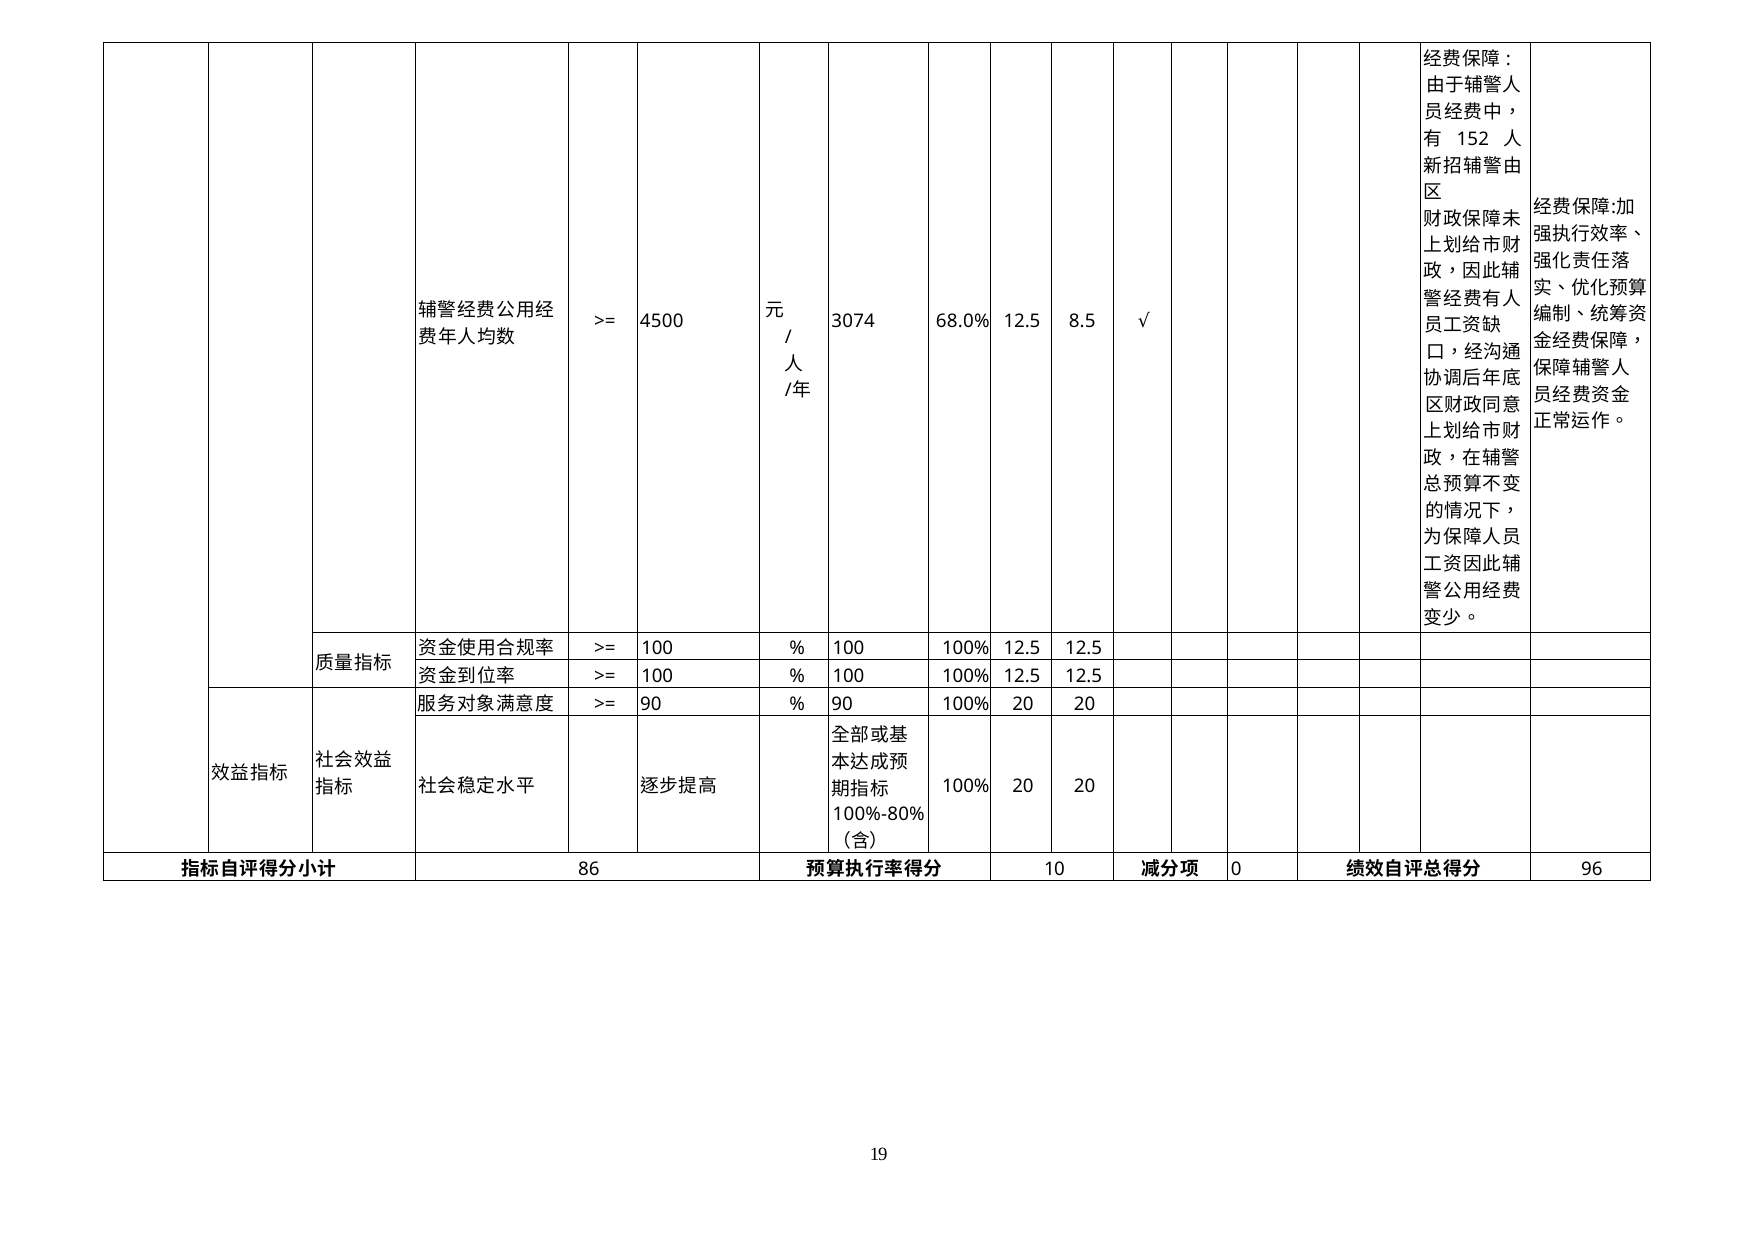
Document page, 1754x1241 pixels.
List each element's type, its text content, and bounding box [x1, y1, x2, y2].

table_cell 90 [638, 688, 759, 715]
table_header >= [569, 43, 637, 631]
table_cell 12.5 [1052, 660, 1113, 687]
table_header 经费保障:加强执行效率、强化责任落实、优化预算编制、统筹资金经费保障，保障辅警人员经费资金正常运作。 [1531, 43, 1650, 631]
table_cell 12.5 [991, 660, 1051, 687]
table_cell [1421, 633, 1530, 659]
table_cell [1114, 688, 1171, 715]
table_cell 社会稳定水平 [416, 716, 568, 852]
table_cell >= [569, 688, 637, 715]
table_cell 100% [929, 633, 990, 659]
table_cell % [760, 660, 828, 687]
table_cell [1421, 660, 1530, 687]
table_cell [1228, 633, 1297, 659]
table_cell [1228, 716, 1297, 852]
table_header 68.0% [929, 43, 990, 631]
table_cell [569, 716, 637, 852]
table_cell [1360, 716, 1420, 852]
table_cell 86 [416, 853, 759, 880]
table_cell 100% [929, 716, 990, 852]
table_header [313, 43, 415, 631]
table_cell 减分项 [1114, 853, 1227, 880]
table_cell [1531, 688, 1650, 715]
table_header [1360, 43, 1420, 631]
table_cell [1531, 716, 1650, 852]
table_cell [1360, 688, 1420, 715]
table_cell 10 [991, 853, 1113, 880]
table_cell 20 [991, 716, 1051, 852]
table_cell >= [569, 633, 637, 659]
table_header [1228, 43, 1297, 631]
table_cell 96 [1531, 853, 1650, 880]
table_cell [1114, 633, 1171, 659]
table_cell 100 [638, 633, 759, 659]
table_cell 20 [991, 688, 1051, 715]
table_cell 0 [1228, 853, 1297, 880]
table_cell 20 [1052, 716, 1113, 852]
table_header 3074 [829, 43, 928, 631]
table_cell [1421, 688, 1530, 715]
table_cell 100% [929, 688, 990, 715]
table_cell 资金到位率 [416, 660, 568, 687]
table_header √ [1114, 43, 1171, 631]
table_header 12.5 [991, 43, 1051, 631]
table_cell [1172, 688, 1227, 715]
table_cell [1172, 660, 1227, 687]
table_header [209, 43, 312, 687]
table_cell [1421, 716, 1530, 852]
table_cell [1228, 688, 1297, 715]
table_cell 资金使用合规率 [416, 633, 568, 659]
table_header 辅警经费公用经费年人均数 [416, 43, 568, 631]
table_cell [1298, 633, 1359, 659]
table_header [1172, 43, 1227, 631]
table_cell [1531, 633, 1650, 659]
table_cell [1172, 633, 1227, 659]
table_cell [760, 716, 828, 852]
table_cell >= [569, 660, 637, 687]
table_cell 指标自评得分小计 [104, 853, 415, 880]
table_cell 100% [929, 660, 990, 687]
table_cell [1360, 660, 1420, 687]
table_cell % [760, 633, 828, 659]
table_cell [1298, 716, 1359, 852]
table_header [1298, 43, 1359, 631]
table_cell 12.5 [1052, 633, 1113, 659]
table_cell 100 [638, 660, 759, 687]
table_header 4500 [638, 43, 759, 631]
table_cell [1172, 716, 1227, 852]
table_header [104, 43, 208, 852]
table_cell 质量指标 [313, 633, 415, 687]
table_cell % [760, 688, 828, 715]
table_cell 逐步提高 [638, 716, 759, 852]
table_cell 全部或基 本达成预期指标 100%-80% （含） [829, 716, 928, 852]
table_cell [1298, 688, 1359, 715]
table_cell 绩效自评总得分 [1298, 853, 1530, 880]
table_cell 社会效益指标 [313, 688, 415, 852]
table_cell [1360, 633, 1420, 659]
table_cell [1114, 716, 1171, 852]
table_header 经费保障 : 由于辅警人 员经费中，有 152 人新招辅警由区 财政保障未 上划给市财 政，因此辅 警经费有人员工资缺 口，经沟通 协调后年底 区财政同意 上划给市财 政，在辅警 总预算不变 的情况下， 为保障人员 工资因此辅 警公用经费变少。 [1421, 43, 1530, 631]
table_cell [1114, 660, 1171, 687]
table_cell 预算执行率得分 [760, 853, 990, 880]
table_cell 100 [829, 660, 928, 687]
table_header 元/人/年 [760, 43, 828, 631]
table_cell [1531, 660, 1650, 687]
table_header 8.5 [1052, 43, 1113, 631]
table_cell 90 [829, 688, 928, 715]
table_cell 12.5 [991, 633, 1051, 659]
table_cell 20 [1052, 688, 1113, 715]
table_cell 服务对象满意度 [416, 688, 568, 715]
table_cell [1228, 660, 1297, 687]
table_cell 100 [829, 633, 928, 659]
table_cell [1298, 660, 1359, 687]
table_cell 效益指标 [209, 688, 312, 852]
